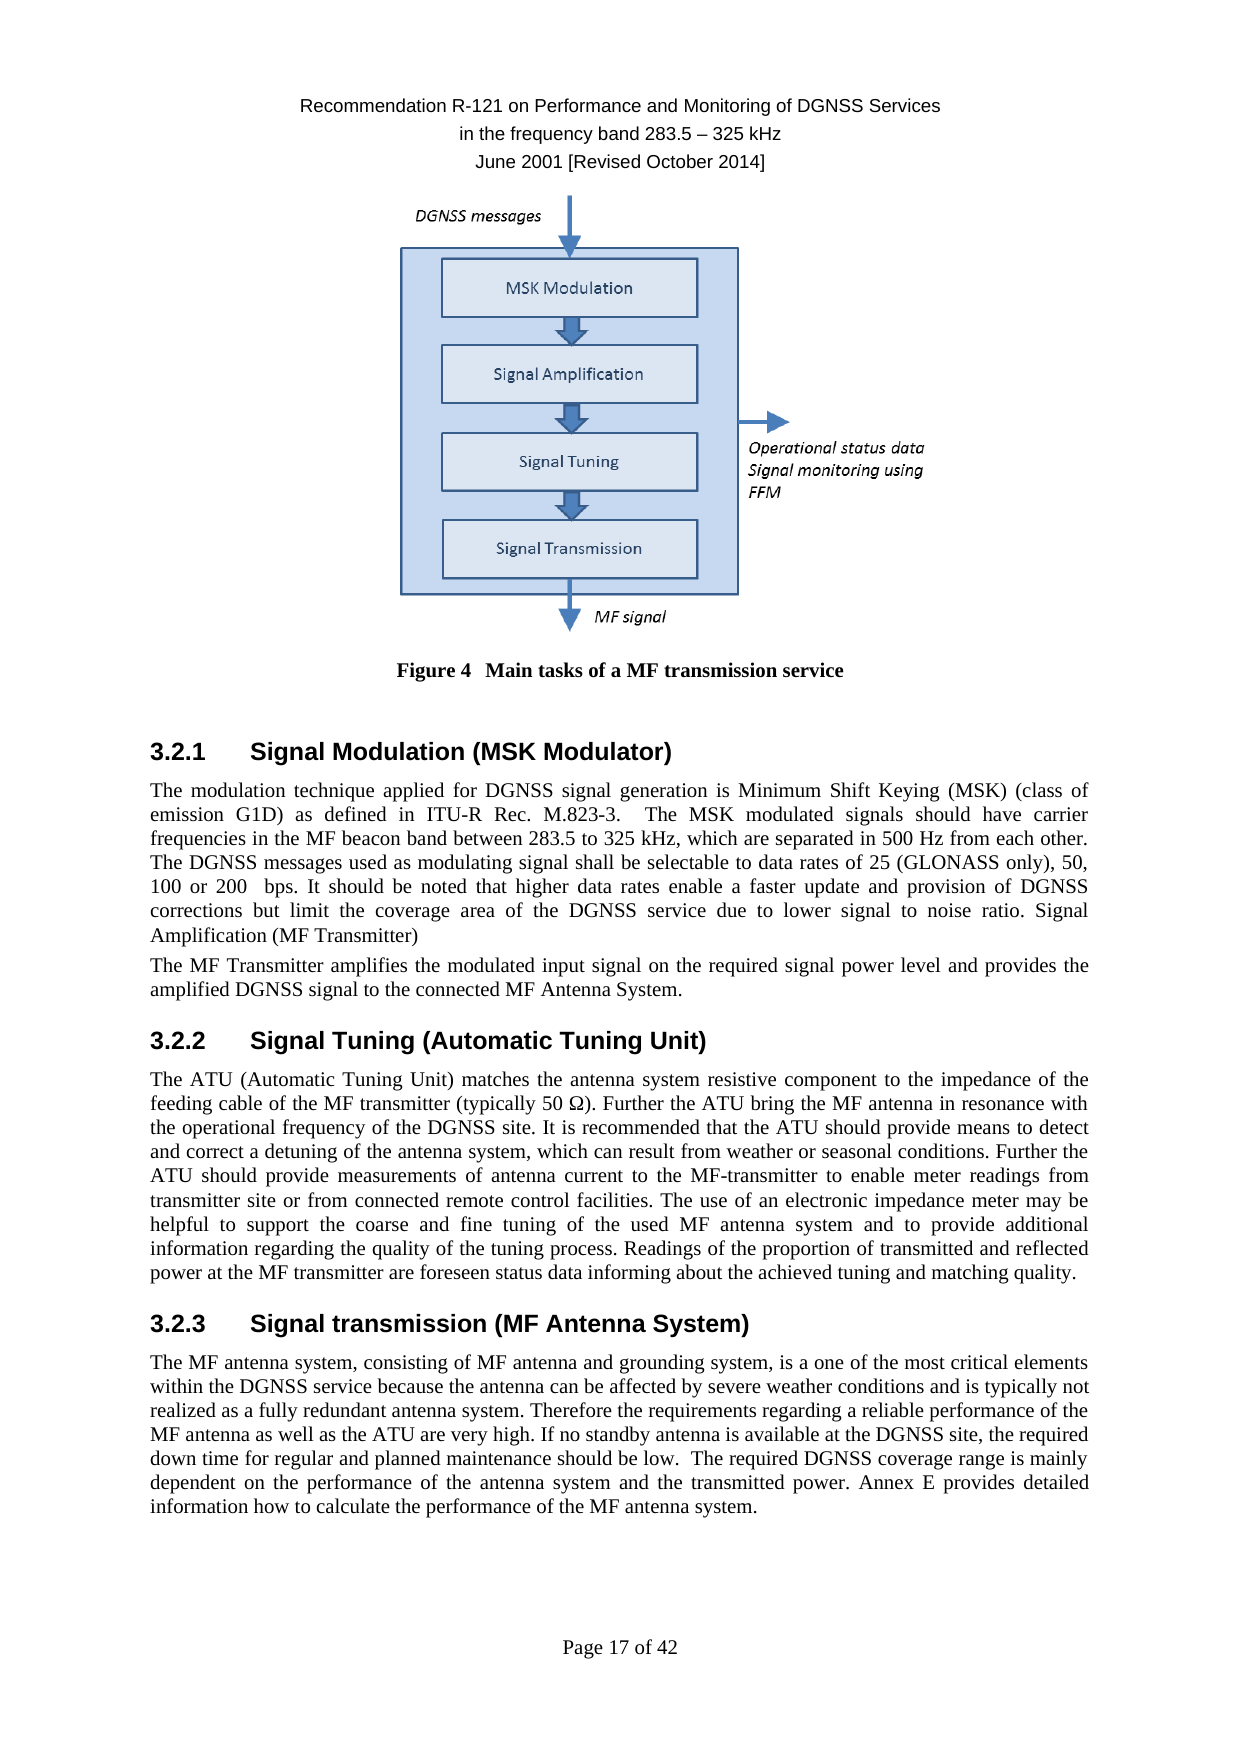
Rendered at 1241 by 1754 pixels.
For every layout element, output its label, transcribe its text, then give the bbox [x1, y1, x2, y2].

text The MF Transmitter amplifies the modulated input signal on the required signal power level and provides the amplified DGNSS signal to the connected MF Antenna System. [150, 953, 1090, 1001]
text The modulation technique applied for DGNSS signal generation is Minimum Shift Keying (MSK) (class of emission G1D) as defined in ITU-R Rec. M.823-3. The MSK modulated signals should have carrier frequencies in the MF beacon band between 283.5 to 325 kHz, which are separated in 500 Hz from each other. The DGNSS messages used as modulating signal shall be selectable to data rates of 25 (GLONASS only), 50, 100 or 200 bps. It should be noted that higher data rates enable a faster update and provision of DGNSS corrections but limit the coverage area of the DGNSS service due to lower signal to noise ratio. Signal Amplification (MF Transmitter) [150, 778, 1090, 947]
text Figure 4 Main tasks of a MF transmission service [150, 657, 1090, 682]
subtitle Signal Modulation (MSK Modulator) [150, 737, 1090, 766]
text The ATU (Automatic Tuning Unit) matches the antenna system resistive component to the impedance of the feeding cable of the MF transmitter (typically 50 Ω). Further the ATU bring the MF antenna in resonance with the operational frequency of the DGNSS site. It is recommended that the ATU should provide means to detect and correct a detuning of the antenna system, which can result from weather or seasonal conditions. Further the ATU should provide measurements of antenna current to the MF-transmitter to enable meter readings from transmitter site or from connected remote control facilities. The use of an electronic impedance meter may be helpful to support the coarse and fine tuning of the used MF antenna system and to provide additional information regarding the quality of the tuning process. Readings of the proportion of transmitted and reflected power at the MF transmitter are foreseen status data informing about the achieved tuning and matching quality. [150, 1067, 1090, 1284]
subtitle Signal transmission (MF Antenna System) [150, 1309, 1090, 1337]
text The MF antenna system, consisting of MF antenna and grounding system, is a one of the most critical elements within the DGNSS service because the antenna can be affected by severe weather conditions and is typically not realized as a fully redundant antenna system. Therefore the requirements regarding a reliable performance of the MF antenna as well as the ATU are very high. If no standby antenna is available at the DGNSS site, the required down time for regular and planned maintenance should be low. The required DGNSS coverage range is mainly dependent on the performance of the antenna system and the transmitted power. Annex E provides detailed information how to calculate the performance of the MF antenna system. [150, 1350, 1090, 1518]
subtitle Signal Tuning (Automatic Tuning Unit) [150, 1026, 1090, 1055]
picture [288, 187, 952, 652]
